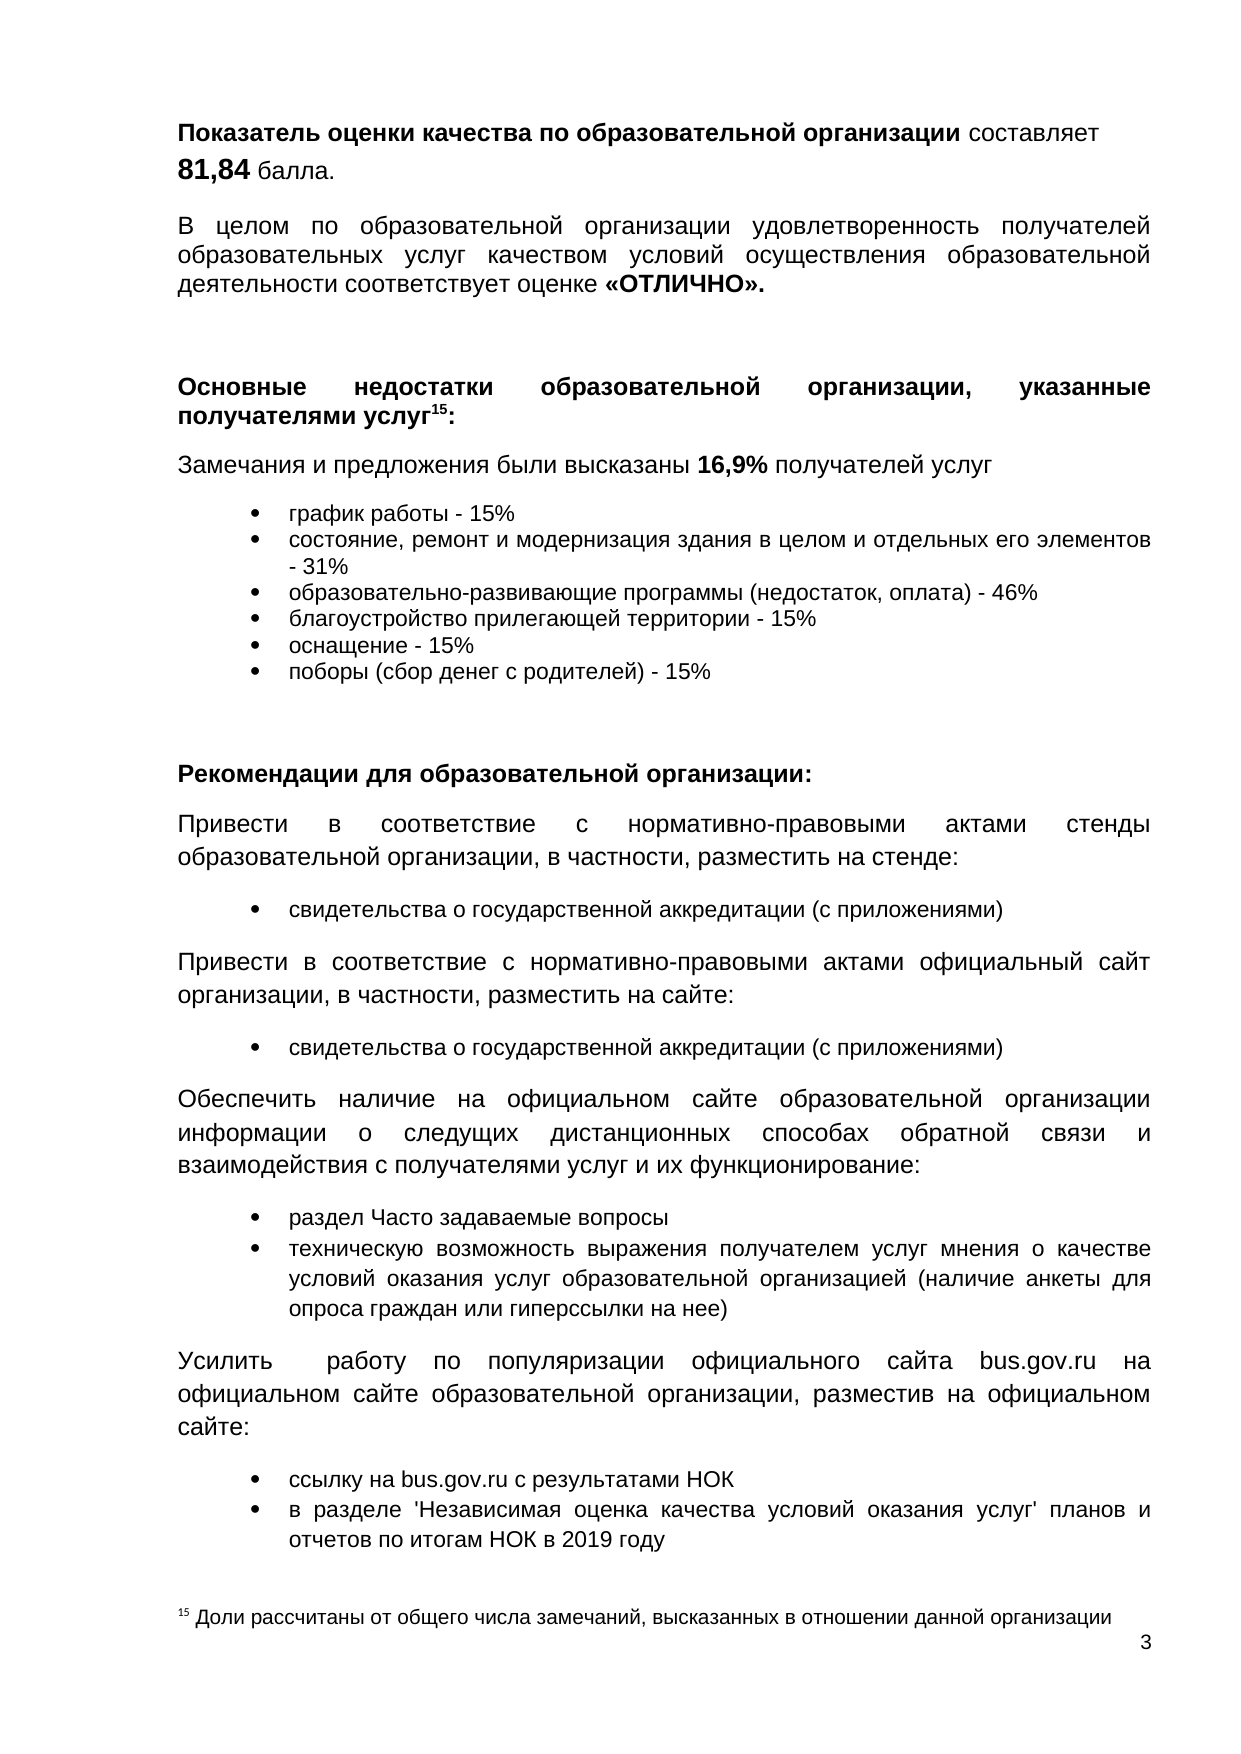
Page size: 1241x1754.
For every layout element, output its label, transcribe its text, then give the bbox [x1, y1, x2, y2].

text В целом по образовательной организации удовлетворенность получателей образовательных услуг качеством условий осуществления образовательной деятельности соответствует оценке «ОТЛИЧНО». [177, 211, 1152, 297]
list свидетельства о государственной аккредитации (с приложениями) [251, 896, 1152, 922]
text Рекомендации для образовательной организации: [177, 759, 1152, 788]
list техническую возможность выражения получателем услуг мнения о качестве условий оказания услуг образовательной организацией (наличие анкеты для опроса граждан или гиперссылки на нее) [251, 1234, 1152, 1321]
text Привести в соответствие с нормативно-правовыми актами официальный сайт организации, в частности, разместить на сайте: [177, 947, 1152, 1008]
text Усилить работу по популяризации официального сайта bus.gov.ru на официальном сайте образовательной организации, разместив на официальном сайте: [177, 1346, 1152, 1441]
list в разделе 'Независимая оценка качества условий оказания услуг' планов и отчетов по итогам НОК в 2019 году [251, 1496, 1152, 1553]
list оснащение - 15% [251, 632, 1152, 658]
list образовательно-развивающие программы (недостаток, оплата) - 46% [251, 579, 1152, 605]
text Показатель оценки качества по образовательной организации составляет 81,84 балла. [177, 118, 1152, 185]
list благоустройство прилегающей территории - 15% [251, 605, 1152, 632]
list график работы - 15% [251, 500, 1152, 526]
list состояние, ремонт и модернизация здания в целом и отдельных его элементов - 31% [251, 526, 1152, 579]
text Замечания и предложения были высказаны 16,9% получателей услуг [177, 450, 1152, 479]
list ссылку на bus.gov.ru с результатами НОК [251, 1466, 1152, 1492]
list раздел Часто задаваемые вопросы [251, 1204, 1152, 1231]
text Обеспечить наличие на официальном сайте образовательной организации информации о следущих дистанционных способах обратной связи и взаимодействия с получателями услуг и их функционирование: [177, 1084, 1152, 1179]
list поборы (сбор денег с родителей) - 15% [251, 658, 1152, 684]
text Привести в соответствие с нормативно-правовыми актами стенды образовательной организации, в частности, разместить на стенде: [177, 809, 1152, 870]
text Основные недостатки образовательной организации, указанные получателями услуг: [177, 372, 1152, 429]
list свидетельства о государственной аккредитации (с приложениями) [251, 1033, 1152, 1060]
